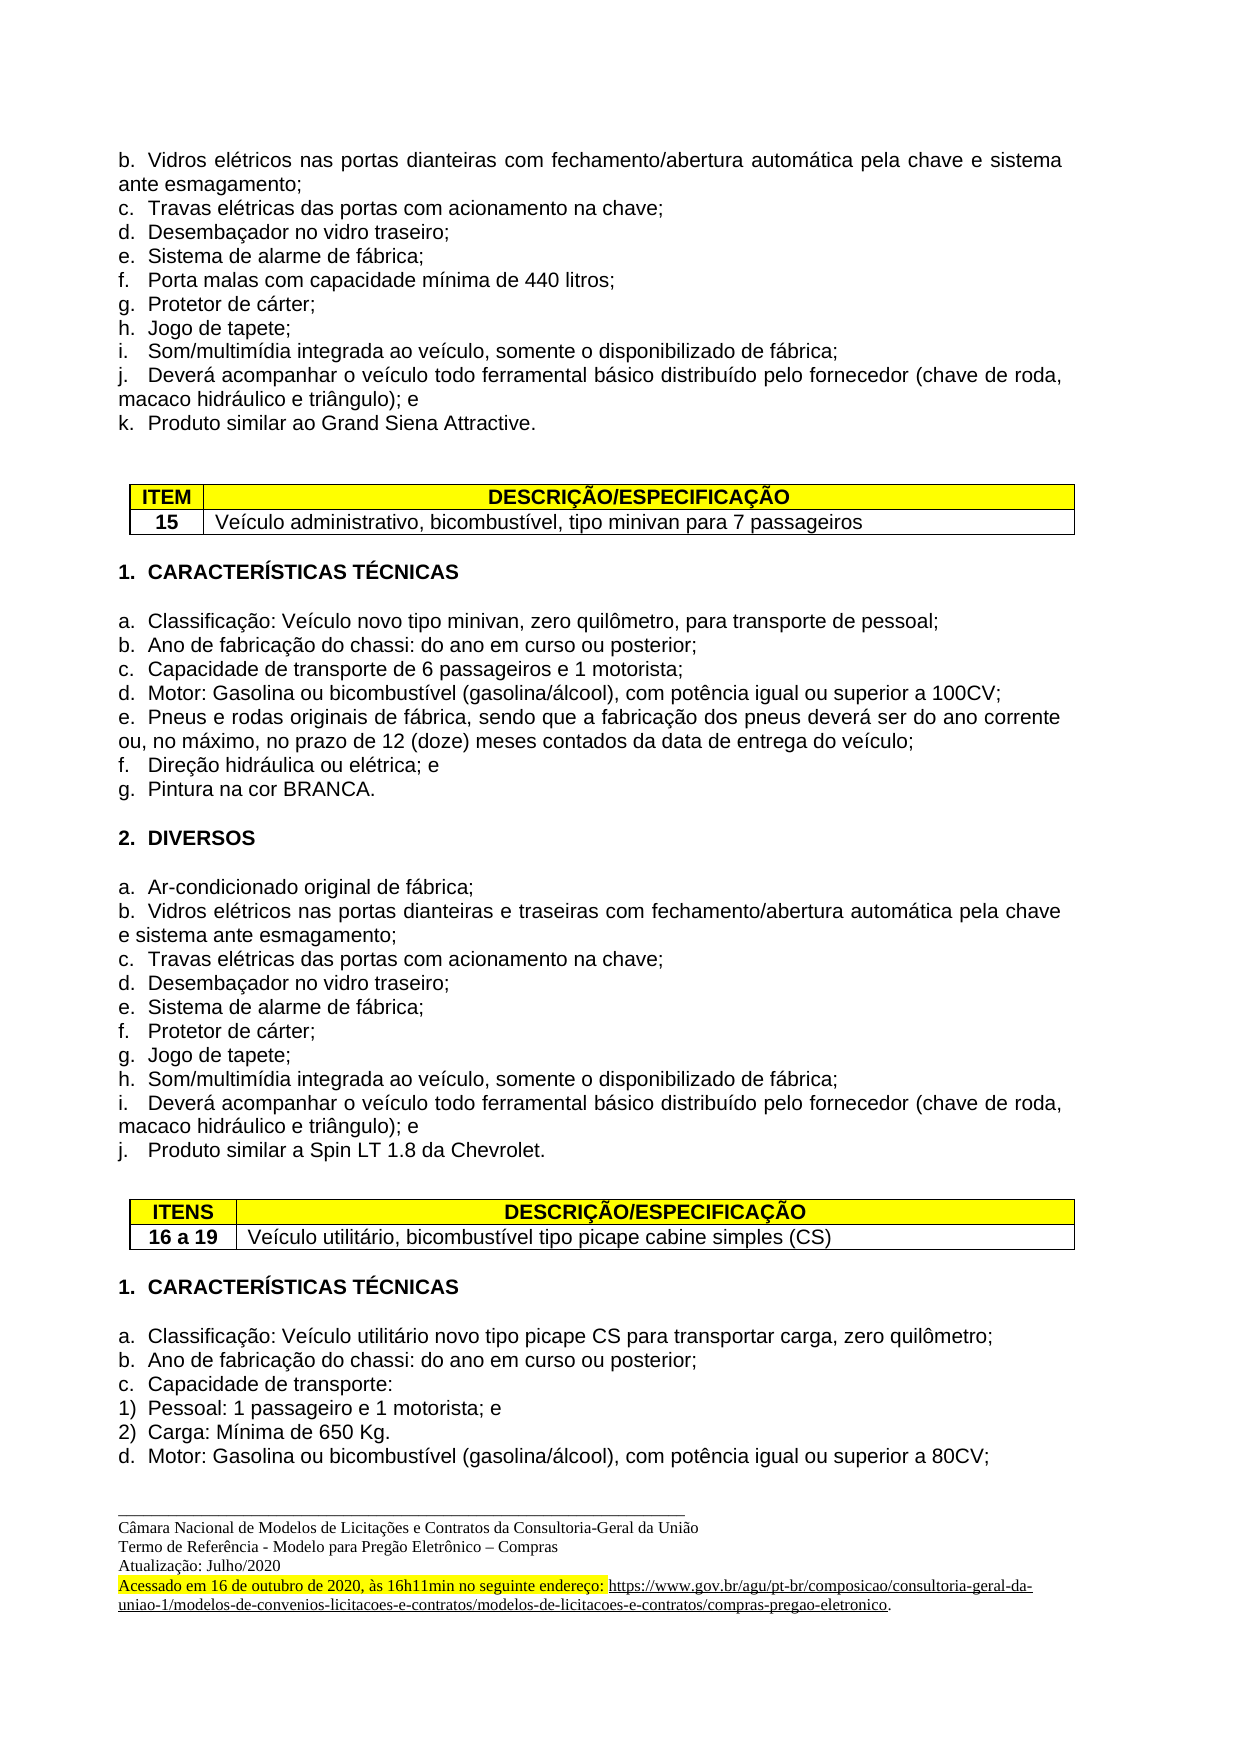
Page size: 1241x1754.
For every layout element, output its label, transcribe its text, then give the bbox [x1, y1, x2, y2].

list Protetor de cárter; [118, 291, 1063, 315]
list Sistema de alarme de fábrica; [118, 243, 1063, 267]
table_header DESCRIÇÃO/ESPECIFICAÇÃO [237, 1200, 1074, 1224]
list Jogo de tapete; [118, 315, 1063, 339]
list Produto similar a Spin LT 1.8 da Chevrolet. [118, 1138, 1063, 1162]
list Desembaçador no vidro traseiro; [118, 971, 1063, 994]
list Motor: Gasolina ou bicombustível (gasolina/álcool), com potência igual ou superior a 100CV; [118, 681, 1063, 705]
list Deverá acompanhar o veículo todo ferramental básico distribuído pelo fornecedor (chave de roda, macaco hidráulico e triângulo); e [118, 1090, 1063, 1138]
list Capacidade de transporte: [118, 1372, 1063, 1396]
list Ano de fabricação do chassi: do ano em curso ou posterior; [118, 1348, 1063, 1372]
list Ar-condicionado original de fábrica; [118, 875, 1063, 899]
list Desembaçador no vidro traseiro; [118, 219, 1063, 243]
list Produto similar ao Grand Siena Attractive. [118, 411, 1063, 435]
list Ano de fabricação do chassi: do ano em curso ou posterior; [118, 633, 1063, 657]
list Vidros elétricos nas portas dianteiras e traseiras com fechamento/abertura automática pela chave e sistema ante esmagamento; [118, 899, 1063, 947]
table_cell 16 a 19 [131, 1225, 236, 1249]
list Jogo de tapete; [118, 1042, 1063, 1066]
list CARACTERÍSTICAS TÉCNICAS [118, 560, 1063, 584]
list Travas elétricas das portas com acionamento na chave; [118, 196, 1063, 219]
table_header DESCRIÇÃO/ESPECIFICAÇÃO [204, 485, 1074, 509]
list Vidros elétricos nas portas dianteiras com fechamento/abertura automática pela chave e sistema ante esmagamento; [118, 148, 1063, 196]
list Protetor de cárter; [118, 1018, 1063, 1042]
list Classificação: Veículo novo tipo minivan, zero quilômetro, para transporte de pessoal; [118, 609, 1063, 633]
list Som/multimídia integrada ao veículo, somente o disponibilizado de fábrica; [118, 1066, 1063, 1090]
list Classificação: Veículo utilitário novo tipo picape CS para transportar carga, zero quilômetro; [118, 1324, 1063, 1348]
list Deverá acompanhar o veículo todo ferramental básico distribuído pelo fornecedor (chave de roda, macaco hidráulico e triângulo); e [118, 363, 1063, 411]
list Travas elétricas das portas com acionamento na chave; [118, 947, 1063, 971]
table_cell 15 [131, 510, 203, 534]
list Direção hidráulica ou elétrica; e [118, 753, 1063, 777]
table_cell Veículo utilitário, bicombustível tipo picape cabine simples (CS) [237, 1225, 1074, 1249]
list DIVERSOS [118, 826, 1063, 850]
table_header ITEM [131, 485, 203, 509]
list Motor: Gasolina ou bicombustível (gasolina/álcool), com potência igual ou superior a 80CV; [118, 1443, 1063, 1467]
list Pintura na cor BRANCA. [118, 777, 1063, 801]
list CARACTERÍSTICAS TÉCNICAS [118, 1275, 1063, 1299]
list Pessoal: 1 passageiro e 1 motorista; e [118, 1396, 1063, 1419]
list Pneus e rodas originais de fábrica, sendo que a fabricação dos pneus deverá ser do ano corrente ou, no máximo, no prazo de 12 (doze) meses contados da data de entrega do veículo; [118, 705, 1063, 753]
table_header ITENS [131, 1200, 236, 1224]
list Sistema de alarme de fábrica; [118, 994, 1063, 1018]
table_cell Veículo administrativo, bicombustível, tipo minivan para 7 passageiros [204, 510, 1074, 534]
list Som/multimídia integrada ao veículo, somente o disponibilizado de fábrica; [118, 339, 1063, 363]
list Capacidade de transporte de 6 passageiros e 1 motorista; [118, 657, 1063, 681]
list Porta malas com capacidade mínima de 440 litros; [118, 267, 1063, 291]
list Carga: Mínima de 650 Kg. [118, 1419, 1063, 1443]
